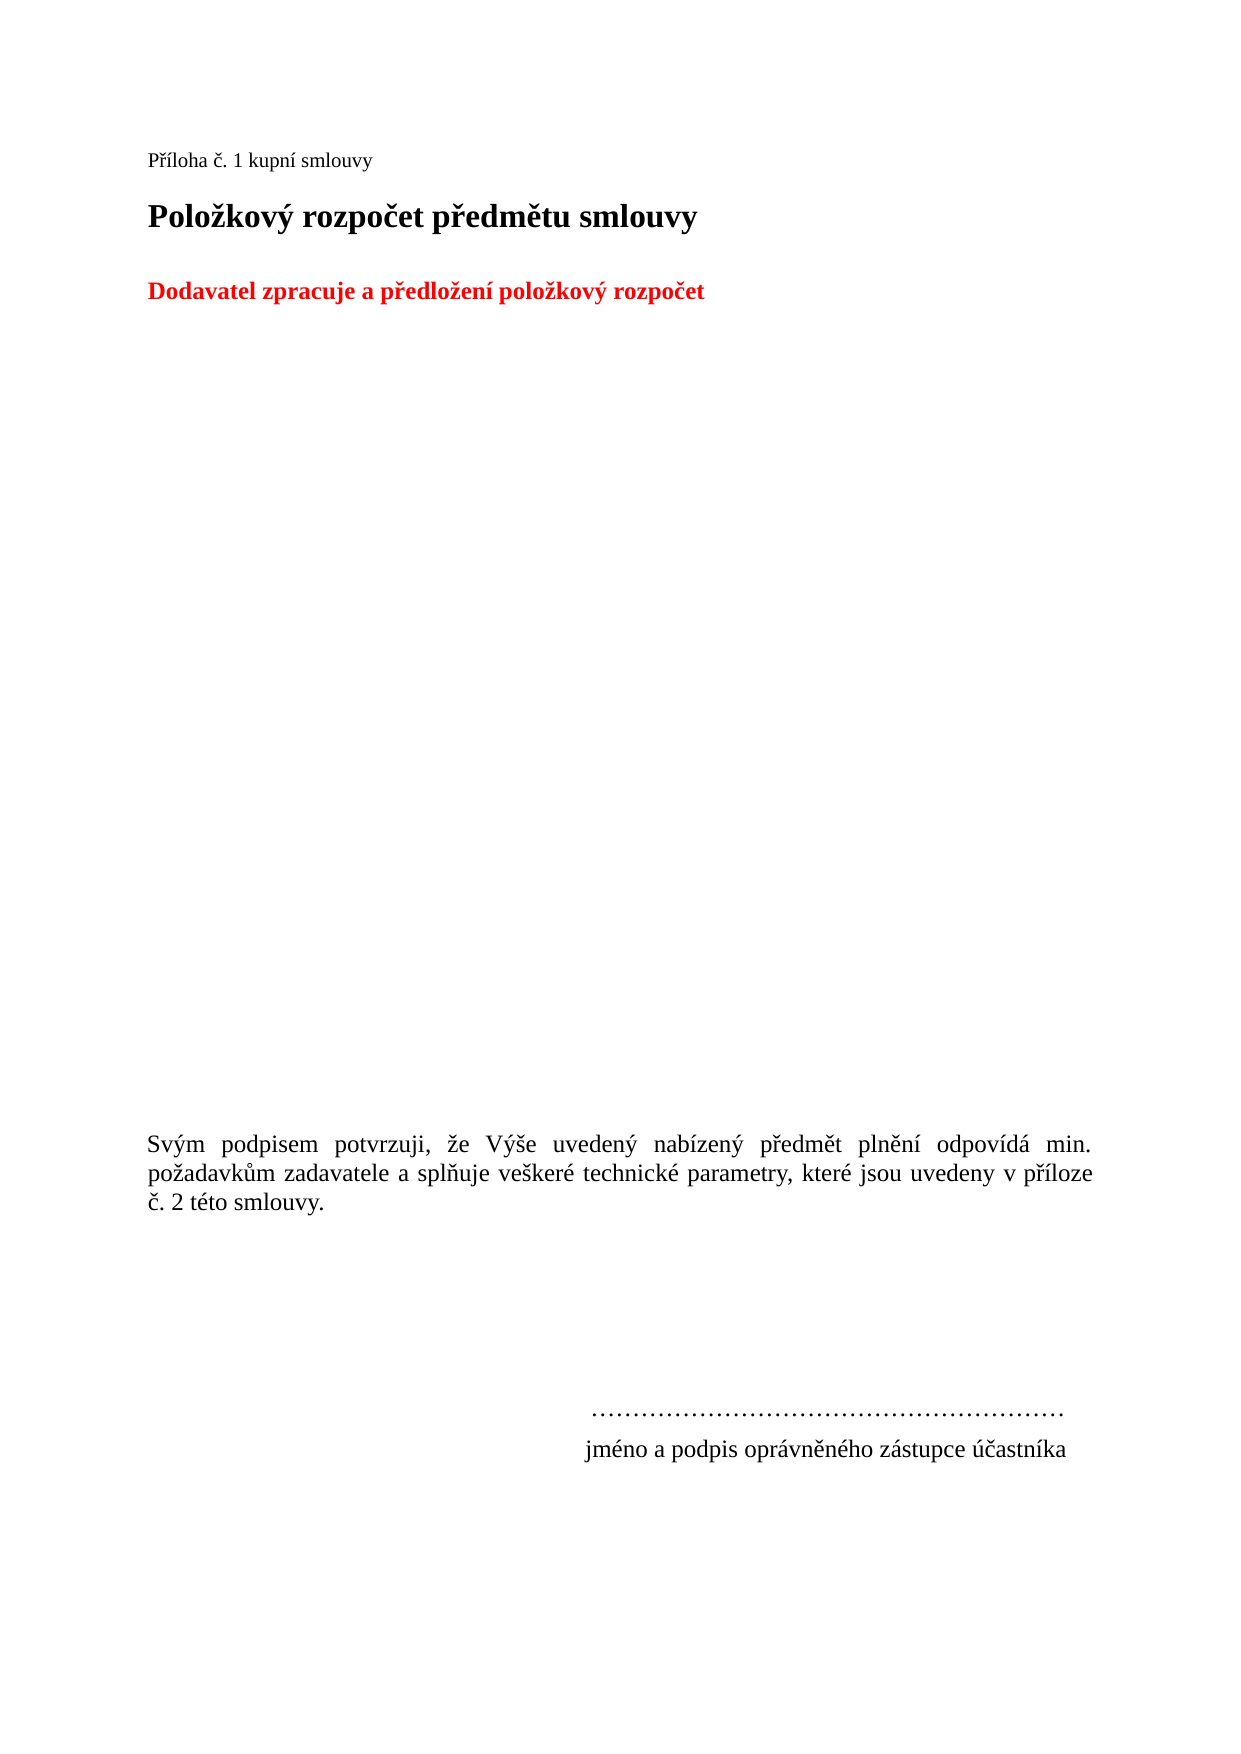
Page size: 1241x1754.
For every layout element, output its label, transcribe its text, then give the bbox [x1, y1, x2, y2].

text Dodavatel zpracuje a předložení položkový rozpočet [148, 276, 1092, 304]
text jméno a podpis oprávněného zástupce účastníka [147, 1434, 1092, 1463]
text Příloha č. 1 kupní smlouvy [148, 148, 1092, 172]
text Svým podpisem potvrzuji, že Výše uvedený nabízený předmět plnění odpovídá min. požadavkům zadavatele a splňuje veškeré technické parametry, které jsou uvedeny v příloze č. 2 této smlouvy. [147, 1129, 1092, 1216]
text Položkový rozpočet předmětu smlouvy [148, 196, 1092, 234]
text ………………………………………………… [147, 1393, 1092, 1422]
